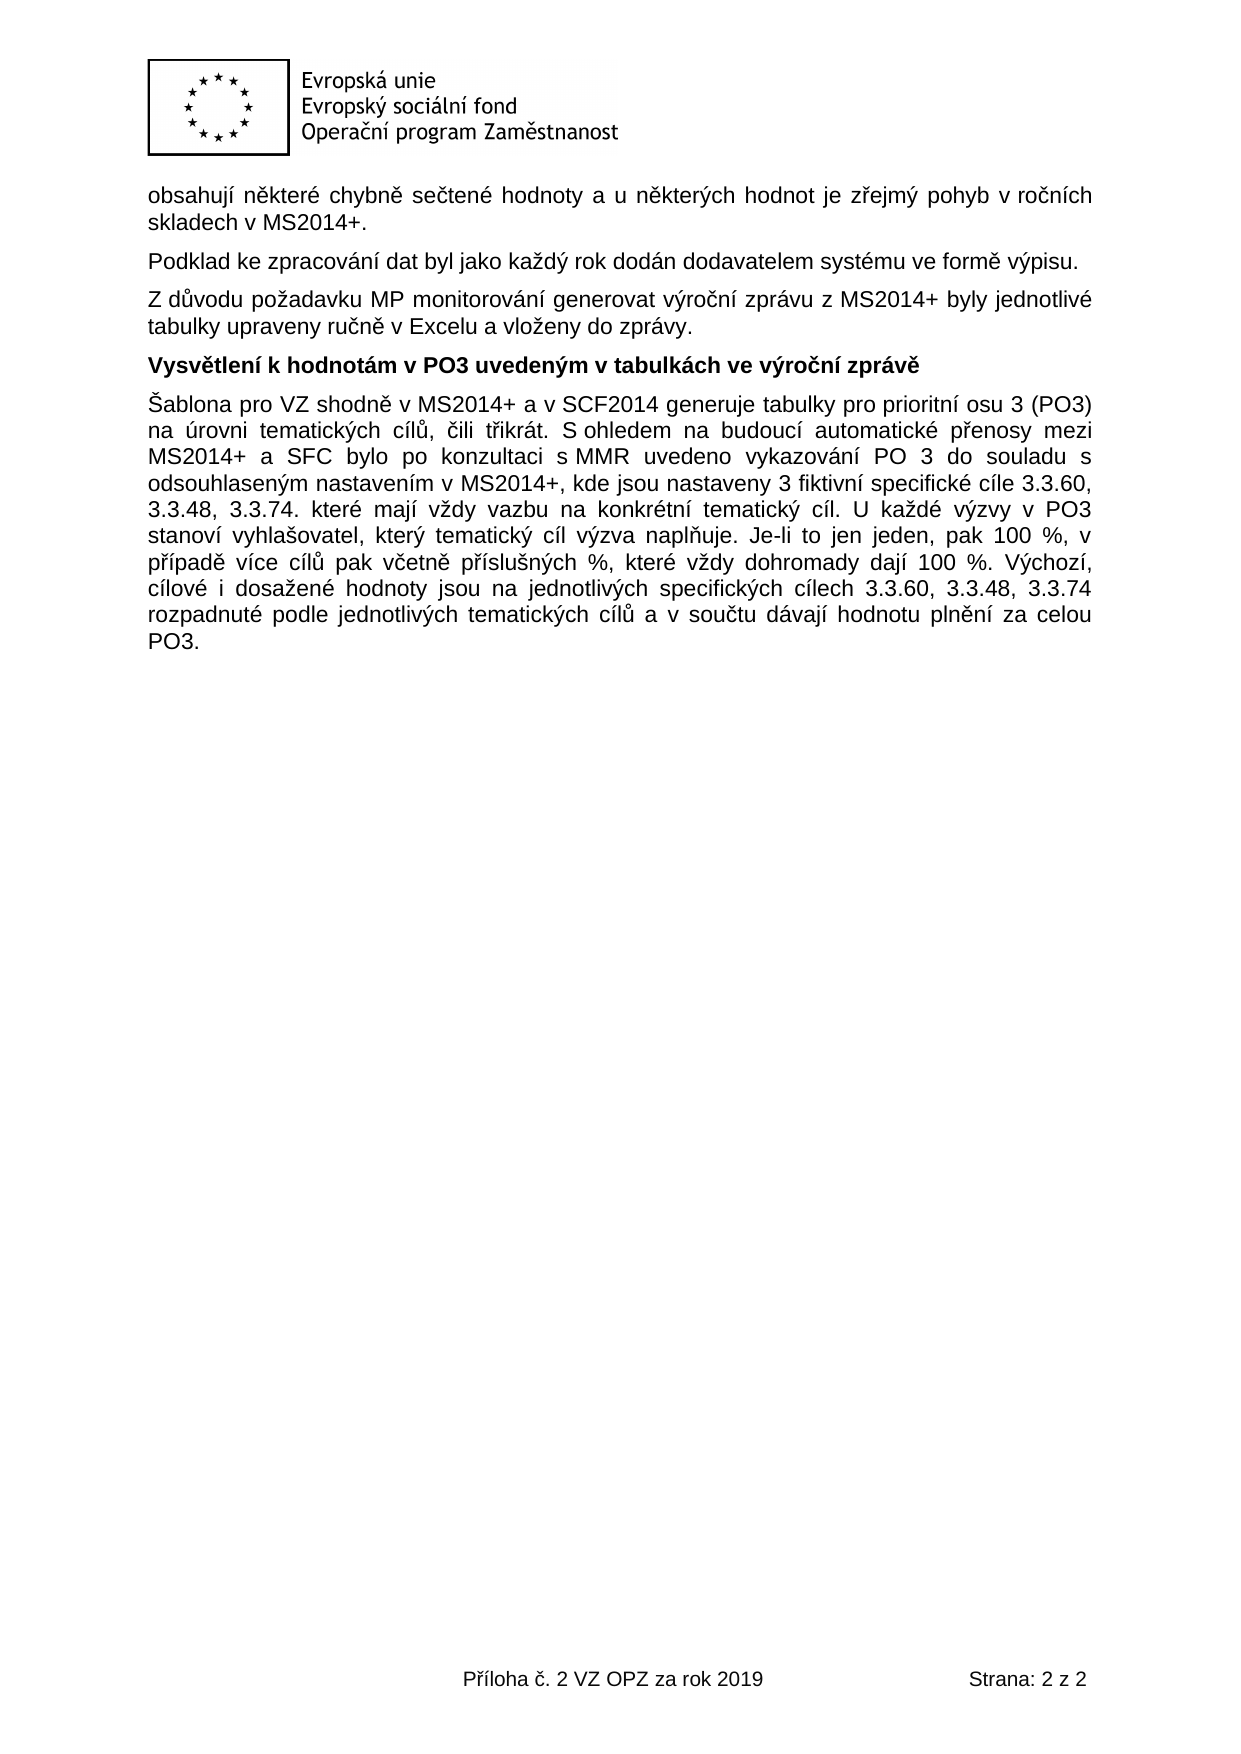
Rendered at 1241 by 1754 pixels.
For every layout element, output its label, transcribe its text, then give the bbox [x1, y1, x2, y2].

text Šablona pro VZ shodně v MS2014+ a v SCF2014 generuje tabulky pro prioritní osu 3 (PO3) na úrovni tematických cílů, čili třikrát. S ohledem na budoucí automatické přenosy mezi MS2014+ a SFC bylo po konzultaci s MMR uvedeno vykazování PO 3 do souladu s odsouhlaseným nastavením v MS2014+, kde jsou nastaveny 3 fiktivní specifické cíle 3.3.60, 3.3.48, 3.3.74. které mají vždy vazbu na konkrétní tematický cíl. U každé výzvy v PO3 stanoví vyhlašovatel, který tematický cíl výzva naplňuje. Je-li to jen jeden, pak 100 %, v případě více cílů pak včetně příslušných %, které vždy dohromady dají 100 %. Výchozí, cílové i dosažené hodnoty jsou na jednotlivých specifických cílech 3.3.60, 3.3.48, 3.3.74 rozpadnuté podle jednotlivých tematických cílů a v součtu dávají hodnotu plnění za celou PO3. [148, 391, 1092, 654]
text Podklad ke zpracování dat byl jako každý rok dodán dodavatelem systému ve formě výpisu. [148, 248, 1092, 274]
text Z důvodu požadavku MP monitorování generovat výroční zprávu z MS2014+ byly jednotlivé tabulky upraveny ručně v Excelu a vloženy do zprávy. [148, 286, 1092, 339]
text Vysvětlení k hodnotám v PO3 uvedeným v tabulkách ve výroční zprávě [148, 352, 1092, 378]
picture [147, 59, 618, 156]
